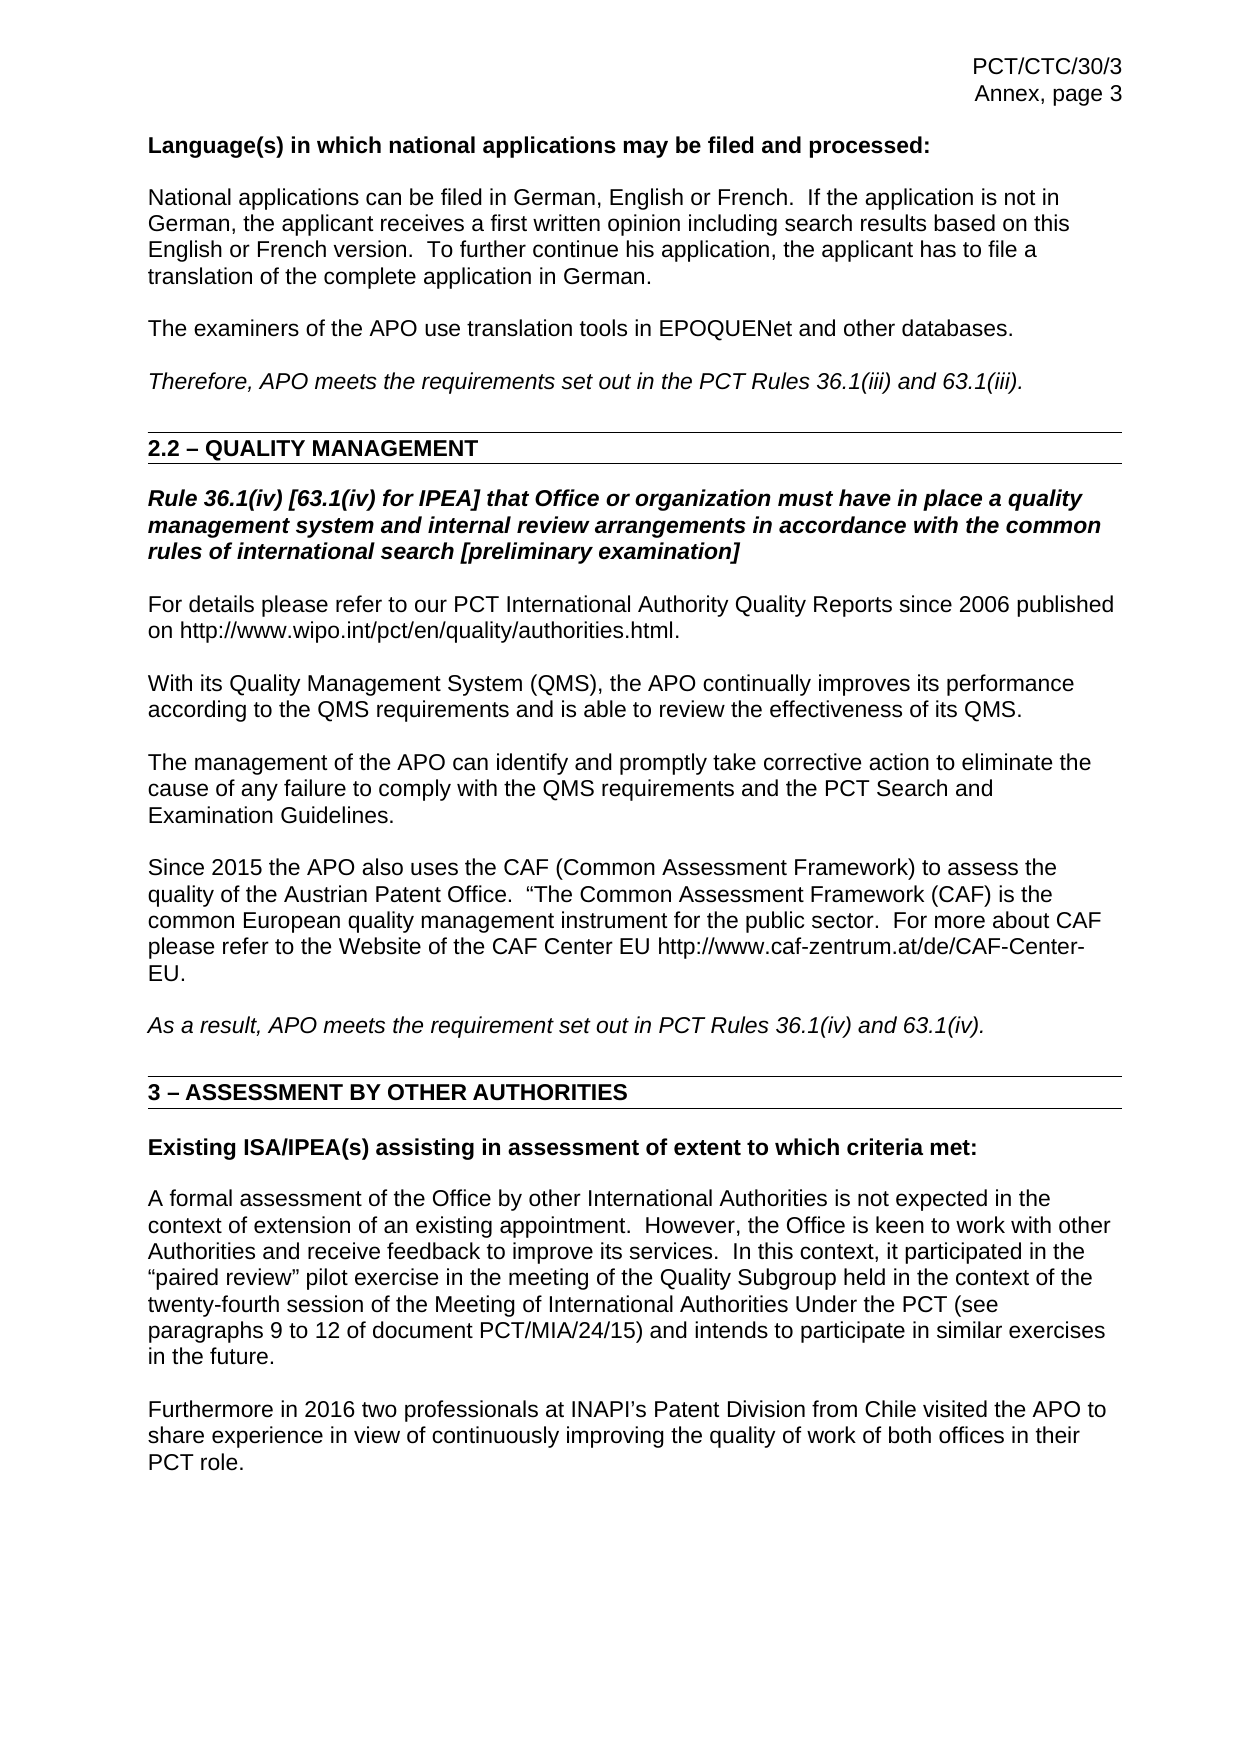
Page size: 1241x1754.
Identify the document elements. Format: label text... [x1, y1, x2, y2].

text National applications can be filed in German, English or French. If the application is not in German, the applicant receives a first written opinion including search results based on this English or French version. To further continue his application, the applicant has to file a translation of the complete application in German. [148, 183, 1122, 289]
text For details please refer to our PCT International Authority Quality Reports since 2006 published on http://www.wipo.int/pct/en/quality/authorities.html. [148, 591, 1122, 643]
text With its Quality Management System (QMS), the APO continually improves its performance according to the QMS requirements and is able to review the effectiveness of its QMS. [148, 670, 1122, 722]
subtitle Language(s) in which national applications may be filed and processed: [148, 132, 1122, 158]
text The management of the APO can identify and promptly take corrective action to eliminate the cause of any failure to comply with the QMS requirements and the PCT Search and Examination Guidelines. [148, 749, 1122, 828]
text Therefore, APO meets the requirements set out in the PCT Rules 36.1(iii) and 63.1(iii). [148, 368, 1122, 394]
text Since 2015 the APO also uses the CAF (Common Assessment Framework) to assess the quality of the Austrian Patent Office. “The Common Assessment Framework (CAF) is the common European quality management instrument for the public sector. For more about CAF please refer to the Website of the CAF Center EU http://www.caf-zentrum.at/de/CAF-Center-EU. [148, 854, 1122, 986]
text Furthermore in 2016 two professionals at INAPI’s Patent Division from Chile visited the APO to share experience in view of continuously improving the quality of work of both offices in their PCT role. [148, 1396, 1122, 1475]
text The examiners of the APO use translation tools in EPOQUENet and other databases. [148, 315, 1122, 342]
subtitle Existing ISA/IPEA(s) assisting in assessment of extent to which criteria met: [148, 1134, 1122, 1160]
text As a result, APO meets the requirement set out in PCT Rules 36.1(iv) and 63.1(iv). [148, 1012, 1122, 1039]
subtitle 2.2 – Quality Management [148, 433, 1122, 463]
subtitle 3 – Assessment by other Authorities [148, 1077, 1122, 1108]
text A formal assessment of the Office by other International Authorities is not expected in the context of extension of an existing appointment. However, the Office is keen to work with other Authorities and receive feedback to improve its services. In this context, it participated in the “paired review” pilot exercise in the meeting of the Quality Subgroup held in the context of the twenty-fourth session of the Meeting of International Authorities Under the PCT (see paragraphs 9 to 12 of document PCT/MIA/24/15) and intends to participate in similar exercises in the future. [148, 1185, 1122, 1370]
text Rule 36.1(iv) [63.1(iv) for IPEA] that Office or organization must have in place a quality management system and internal review arrangements in accordance with the common rules of international search [preliminary examination] [148, 485, 1122, 564]
